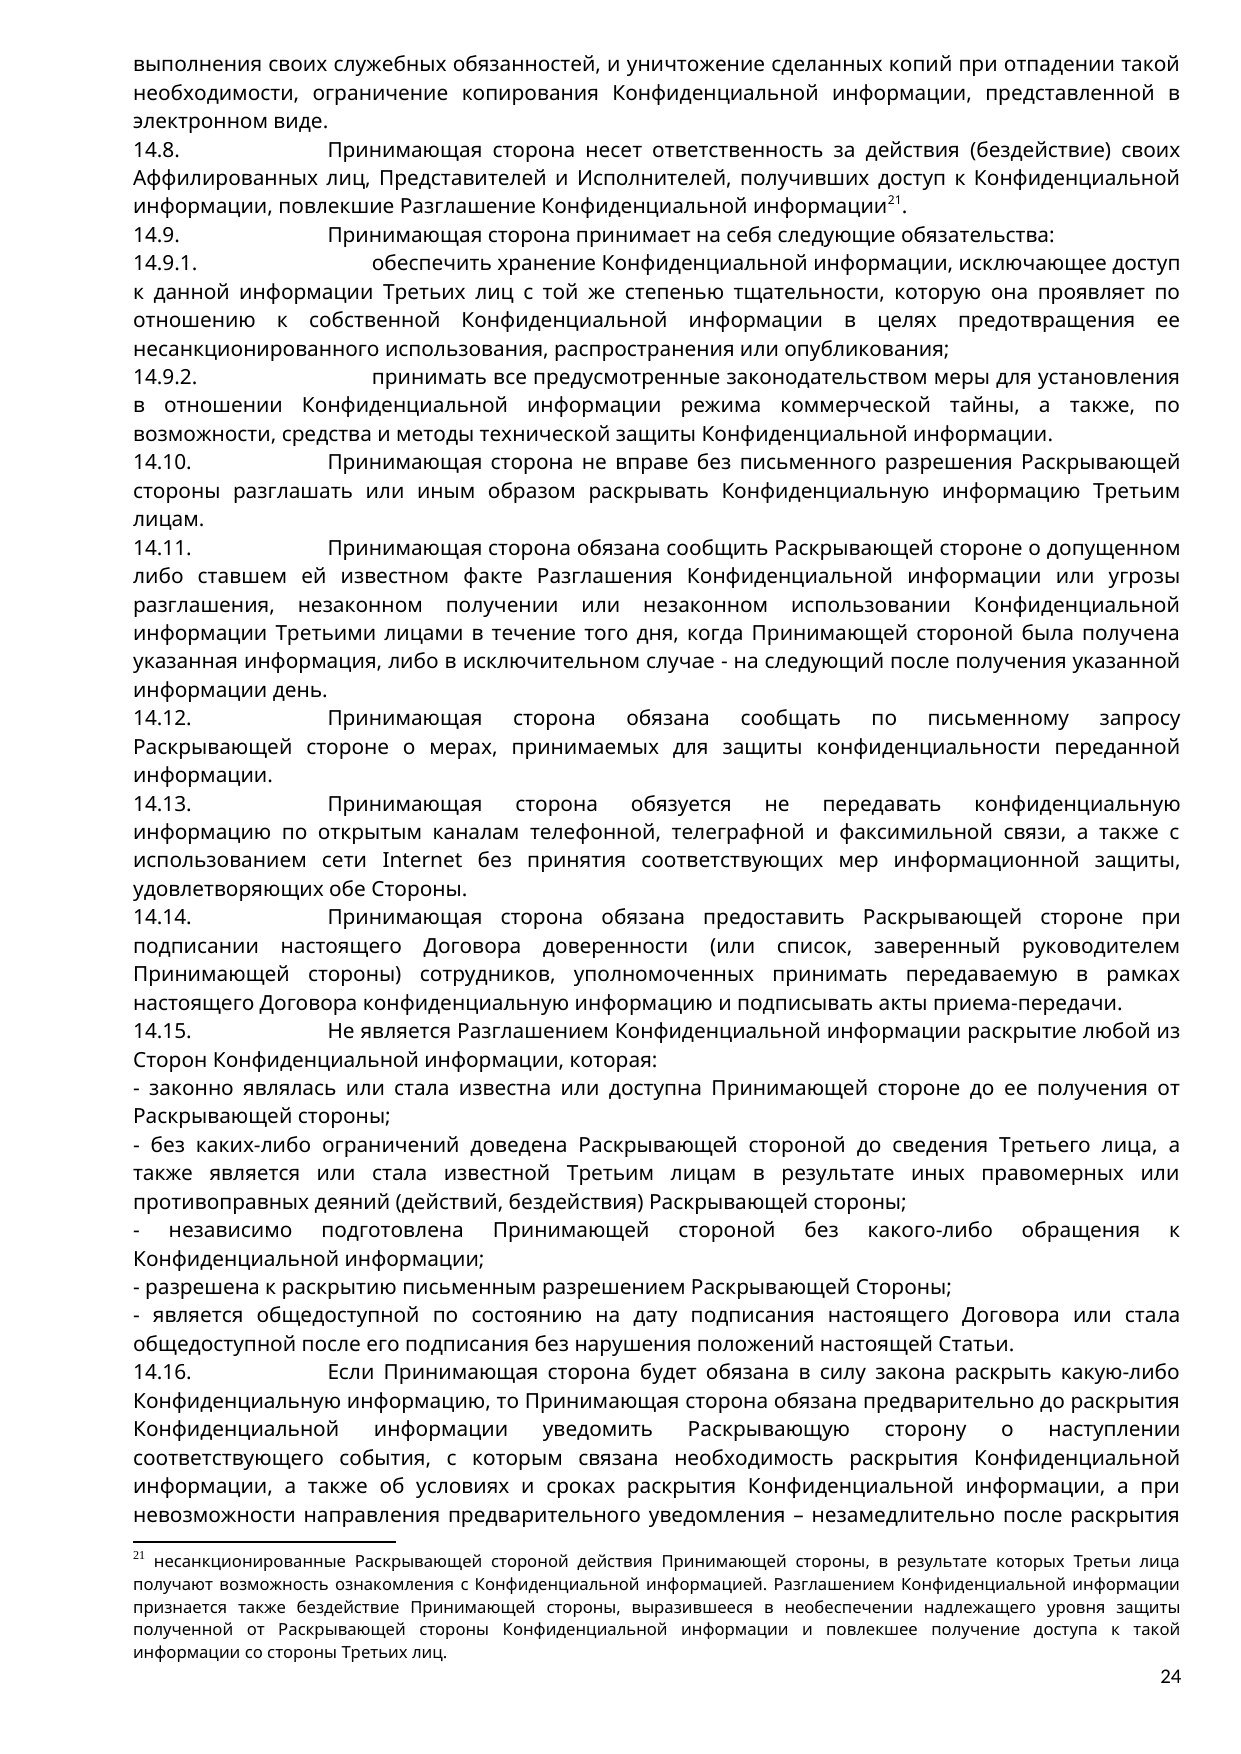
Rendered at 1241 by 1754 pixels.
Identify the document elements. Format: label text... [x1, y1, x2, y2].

text - без каких-либо ограничений доведена Раскрывающей стороной до сведения Третьего лица, а также является или стала известной Третьим лицам в результате иных правомерных или противоправных деяний (действий, бездействия) Раскрывающей стороны; [133, 1130, 1181, 1215]
list Принимающая сторона несет ответственность за действия (бездействие) своих Аффилированных лиц, Представителей и Исполнителей, получивших доступ к Конфиденциальной информации, повлекшие Разглашение Конфиденциальной информации. [133, 135, 1181, 220]
list Принимающая сторона обязана предоставить Раскрывающей стороне при подписании настоящего Договора доверенности (или список, заверенный руководителем Принимающей стороны) сотрудников, уполномоченных принимать передаваемую в рамках настоящего Договора конфиденциальную информацию и подписывать акты приема-передачи. [133, 902, 1181, 1016]
list принимать все предусмотренные законодательством меры для установления в отношении Конфиденциальной информации режима коммерческой тайны, а также, по возможности, средства и методы технической защиты Конфиденциальной информации. [133, 362, 1181, 447]
list Принимающая сторона не вправе без письменного разрешения Раскрывающей стороны разглашать или иным образом раскрывать Конфиденциальную информацию Третьим лицам. [133, 447, 1181, 533]
text - независимо подготовлена Принимающей стороной без какого-либо обращения к Конфиденциальной информации; [133, 1215, 1181, 1272]
list Принимающая сторона обязуется не передавать конфиденциальную информацию по открытым каналам телефонной, телеграфной и факсимильной связи, а также с использованием сети Internet без принятия соответствующих мер информационной защиты, удовлетворяющих обе Стороны. [133, 789, 1181, 902]
list Принимающая сторона обязана сообщать по письменному запросу Раскрывающей стороне о мерах, принимаемых для защиты конфиденциальности переданной информации. [133, 703, 1181, 789]
list обеспечить хранение Конфиденциальной информации, исключающее доступ к данной информации Третьих лиц с той же степенью тщательности, которую она проявляет по отношению к собственной Конфиденциальной информации в целях предотвращения ее несанкционированного использования, распространения или опубликования; [133, 248, 1181, 362]
text - является общедоступной по состоянию на дату подписания настоящего Договора или стала общедоступной после его подписания без нарушения положений настоящей Статьи. [133, 1301, 1181, 1357]
text - законно являлась или стала известна или доступна Принимающей стороне до ее получения от Раскрывающей стороны; [133, 1073, 1181, 1130]
list Принимающая сторона принимает на себя следующие обязательства: [133, 220, 1181, 248]
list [133, 1357, 1181, 1528]
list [133, 49, 1181, 135]
list Не является Разглашением Конфиденциальной информации раскрытие любой из Сторон Конфиденциальной информации, которая: [133, 1016, 1181, 1073]
list Принимающая сторона обязана сообщить Раскрывающей стороне о допущенном либо ставшем ей известном факте Разглашения Конфиденциальной информации или угрозы разглашения, незаконном получении или незаконном использовании Конфиденциальной информации Третьими лицами в течение того дня, когда Принимающей стороной была получена указанная информация, либо в исключительном случае - на следующий после получения указанной информации день. [133, 533, 1181, 703]
text - разрешена к раскрытию письменным разрешением Раскрывающей Стороны; [133, 1272, 1181, 1301]
